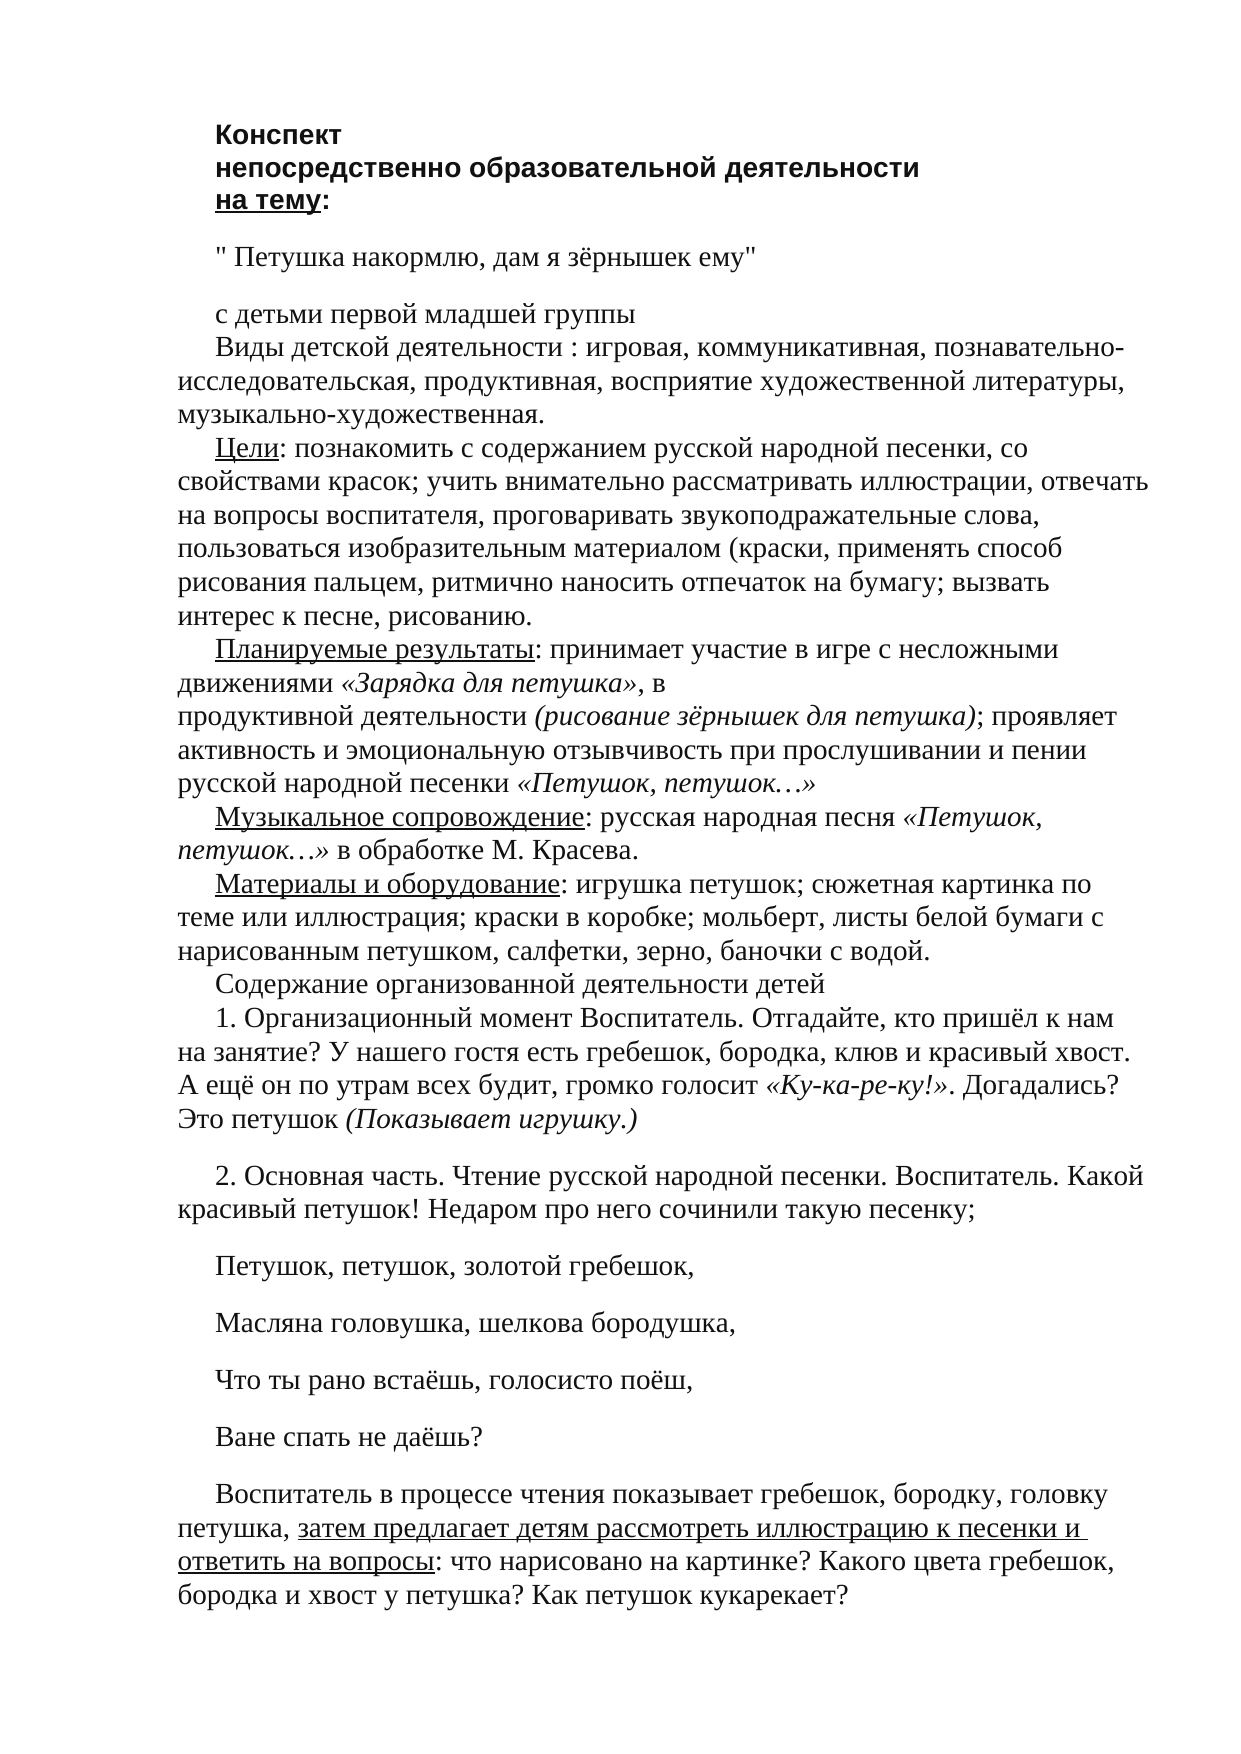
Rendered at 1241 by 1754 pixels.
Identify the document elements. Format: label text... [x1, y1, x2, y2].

text Что ты рано встаёшь, голосисто поёш, [177, 1362, 1152, 1396]
text непосредственно образовательной деятельности [177, 151, 1152, 183]
text Ване спать не даёшь? [177, 1419, 1152, 1453]
text Музыкальное сопровождение: русская народная песня «Петушок, петушок…» в обработке М. Красева. [177, 799, 1152, 866]
text 2. Основная часть. Чтение русской народной песенки. Воспитатель. Какой красивый петушок! Недаром про него сочинили такую песенку; [177, 1158, 1152, 1225]
text Содержание организованной деятельности детей [177, 967, 1152, 1000]
text с детьми первой младшей группы [177, 296, 1152, 329]
text Конспект [177, 118, 1152, 151]
text 1. Организационный момент Воспитатель. Отгадайте, кто пришёл к нам на занятие? У нашего гостя есть гребешок, бородка, клюв и красивый хвост. А ещё он по утрам всех будит, громко голосит «Ку-ка-ре-ку!». Догадались? Это петушок (Показывает игрушку.) [177, 1000, 1152, 1134]
text " Петушка накормлю, дам я зёрнышек ему" [177, 239, 1152, 272]
text Воспитатель в процессе чтения показывает гребешок, бородку, головку петушка, затем предлагает детям рассмотреть иллюстрацию к песенки и ответить на вопросы: что нарисовано на картинке? Какого цвета гребешок, бородка и хвост у петушка? Как петушок кукарекает? [177, 1476, 1152, 1610]
text на тему: [177, 183, 1152, 215]
text Масляна головушка, шелкова бородушка, [177, 1305, 1152, 1339]
text Материалы и оборудование: игрушка петушок; сюжетная картинка по теме или иллюстрация; краски в коробке; мольберт, листы белой бумаги с нарисованным петушком, салфетки, зерно, баночки с водой. [177, 866, 1152, 967]
text Цели: познакомить с содержанием русской народной песенки, со свойствами красок; учить внимательно рассматривать иллюстрации, отвечать на вопросы воспитателя, проговаривать звукоподражательные слова, пользоваться изобразительным материалом (краски, применять способ рисования пальцем, ритмично наносить отпечаток на бумагу; вызвать интерес к песне, рисованию. [177, 430, 1152, 631]
text Петушок, петушок, золотой гребешок, [177, 1248, 1152, 1282]
text Виды детской деятельности : игровая, коммуникативная, познавательно-исследовательская, продуктивная, восприятие художественной литературы, музыкально-художественная. [177, 329, 1152, 430]
text Планируемые результаты: принимает участие в игре с несложными движениями «Зарядка для петушка», в продуктивной деятельности (рисование зёрнышек для петушка); проявляет активность и эмоциональную отзывчивость при прослушивании и пении русской народной песенки «Петушок, петушок…» [177, 631, 1152, 799]
